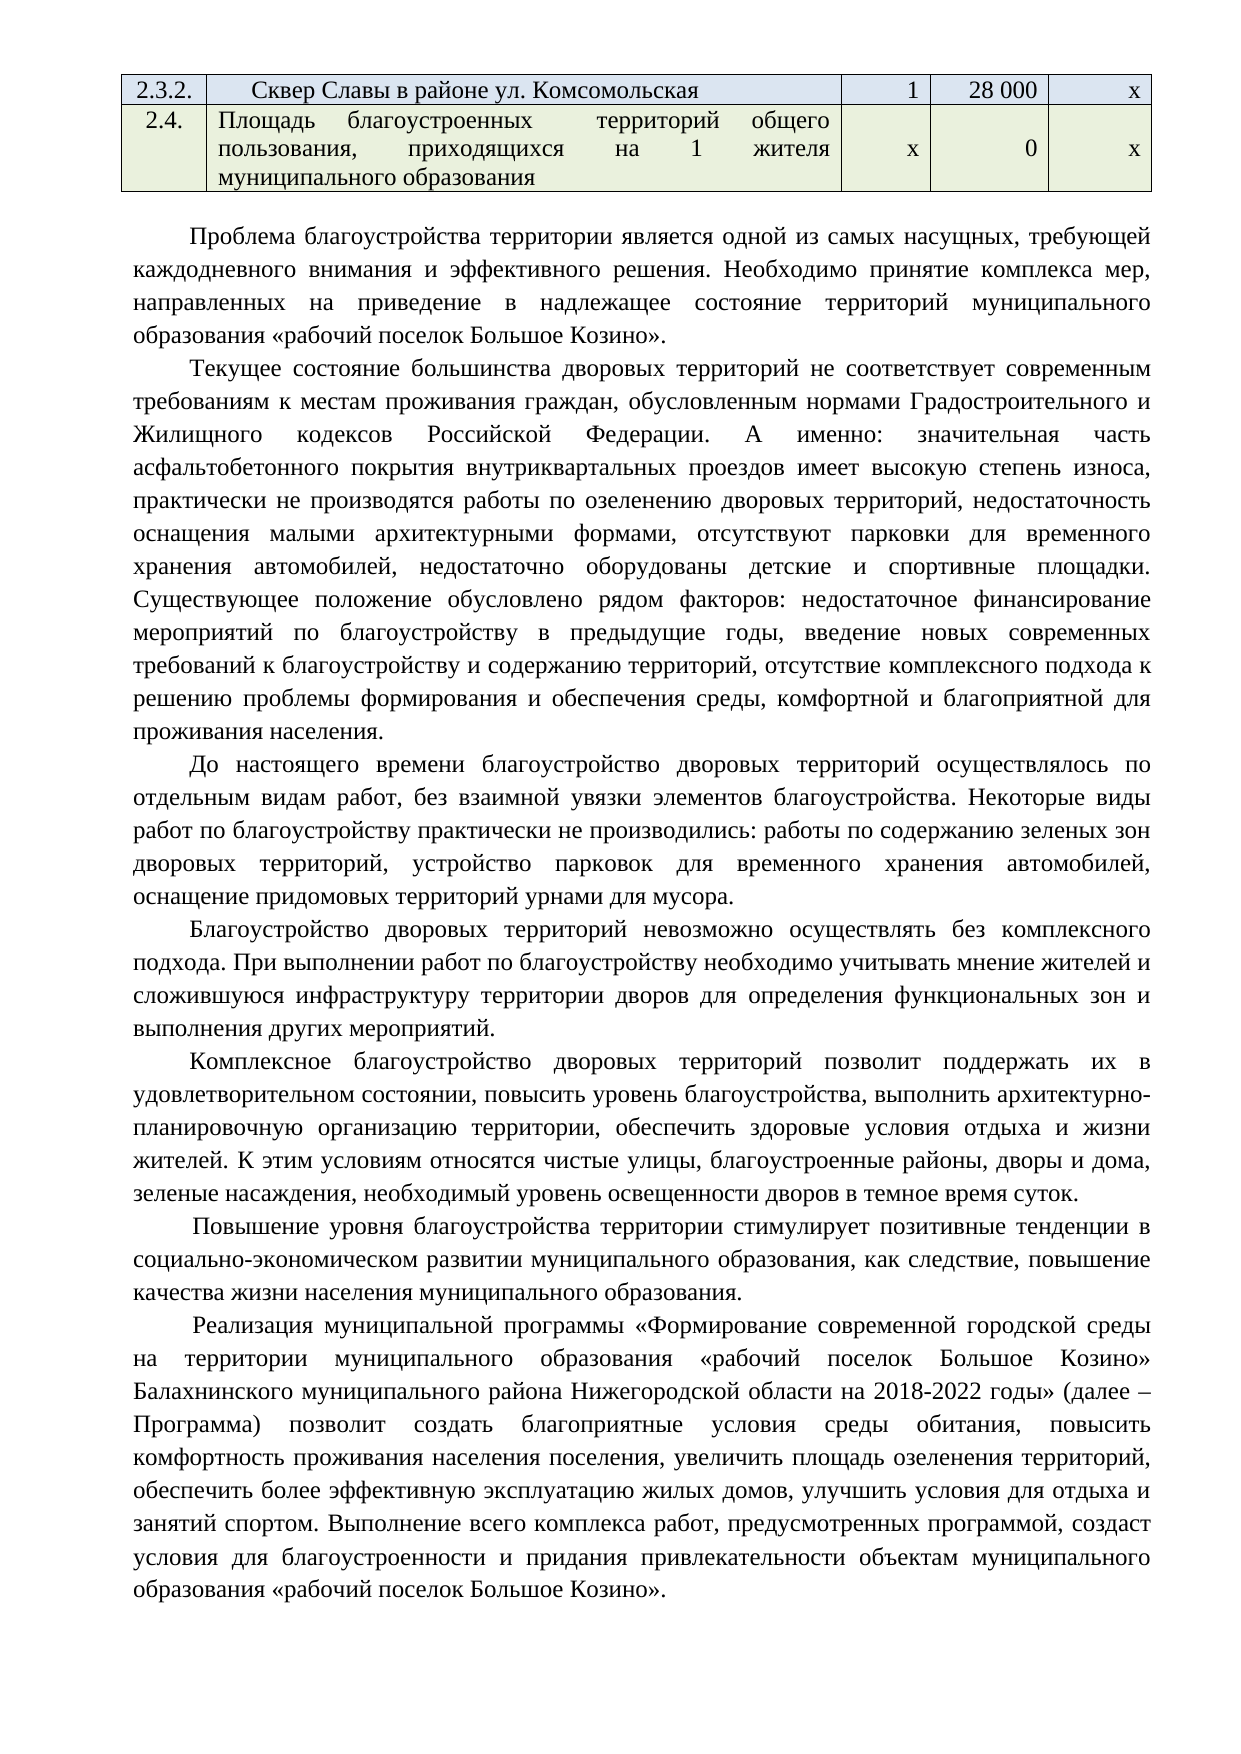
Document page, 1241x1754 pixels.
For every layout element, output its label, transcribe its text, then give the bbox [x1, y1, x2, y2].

table_cell 2.3.2. [122, 75, 206, 104]
text Комплексное благоустройство дворовых территорий позволит поддержать их в удовлетворительном состоянии, повысить уровень благоустройства, выполнить архитектурно-планировочную организацию территории, обеспечить здоровые условия отдыха и жизни жителей. К этим условиям относятся чистые улицы, благоустроенные районы, дворы и дома, зеленые насаждения, необходимый уровень освещенности дворов в темное время суток. [133, 1046, 1152, 1207]
table_cell 2.4. [122, 105, 206, 191]
table_cell х [1049, 105, 1151, 191]
table_cell 28 000 [931, 75, 1048, 104]
table_cell Сквер Славы в районе ул. Комсомольская [207, 75, 841, 104]
text Реализация муниципальной программы «Формирование современной городской среды на территории муниципального образования «рабочий поселок Большое Козино» Балахнинского муниципального района Нижегородской области на 2018-2022 годы» (далее – Программа) позволит создать благоприятные условия среды обитания, повысить комфортность проживания населения поселения, увеличить площадь озеленения территорий, обеспечить более эффективную эксплуатацию жилых домов, улучшить условия для отдыха и занятий спортом. Выполнение всего комплекса работ, предусмотренных программой, создаст условия для благоустроенности и придания привлекательности объектам муниципального образования «рабочий поселок Большое Козино». [133, 1310, 1152, 1603]
table_cell х [842, 105, 930, 191]
table_cell Площадь благоустроенных территорий общего пользования, приходящихся на 1 жителя муниципального образования [207, 105, 841, 191]
text Благоустройство дворовых территорий невозможно осуществлять без комплексного подхода. При выполнении работ по благоустройству необходимо учитывать мнение жителей и сложившуюся инфраструктуру территории дворов для определения функциональных зон и выполнения других мероприятий. [133, 914, 1152, 1042]
table_cell 1 [842, 75, 930, 104]
table_cell х [1049, 75, 1151, 104]
text Повышение уровня благоустройства территории стимулирует позитивные тенденции в социально-экономическом развитии муниципального образования, как следствие, повышение качества жизни населения муниципального образования. [133, 1211, 1152, 1306]
text Текущее состояние большинства дворовых территорий не соответствует современным требованиям к местам проживания граждан, обусловленным нормами Градостроительного и Жилищного кодексов Российской Федерации. А именно: значительная часть асфальтобетонного покрытия внутриквартальных проездов имеет высокую степень износа, практически не производятся работы по озеленению дворовых территорий, недостаточность оснащения малыми архитектурными формами, отсутствуют парковки для временного хранения автомобилей, недостаточно оборудованы детские и спортивные площадки. Существующее положение обусловлено рядом факторов: недостаточное финансирование мероприятий по благоустройству в предыдущие годы, введение новых современных требований к благоустройству и содержанию территорий, отсутствие комплексного подхода к решению проблемы формирования и обеспечения среды, комфортной и благоприятной для проживания населения. [133, 353, 1152, 745]
text Проблема благоустройства территории является одной из самых насущных, требующей каждодневного внимания и эффективного решения. Необходимо принятие комплекса мер, направленных на приведение в надлежащее состояние территорий муниципального образования «рабочий поселок Большое Козино». [133, 221, 1152, 348]
table_cell 0 [931, 105, 1048, 191]
text До настоящего времени благоустройство дворовых территорий осуществлялось по отдельным видам работ, без взаимной увязки элементов благоустройства. Некоторые виды работ по благоустройству практически не производились: работы по содержанию зеленых зон дворовых территорий, устройство парковок для временного хранения автомобилей, оснащение придомовых территорий урнами для мусора. [133, 749, 1152, 910]
